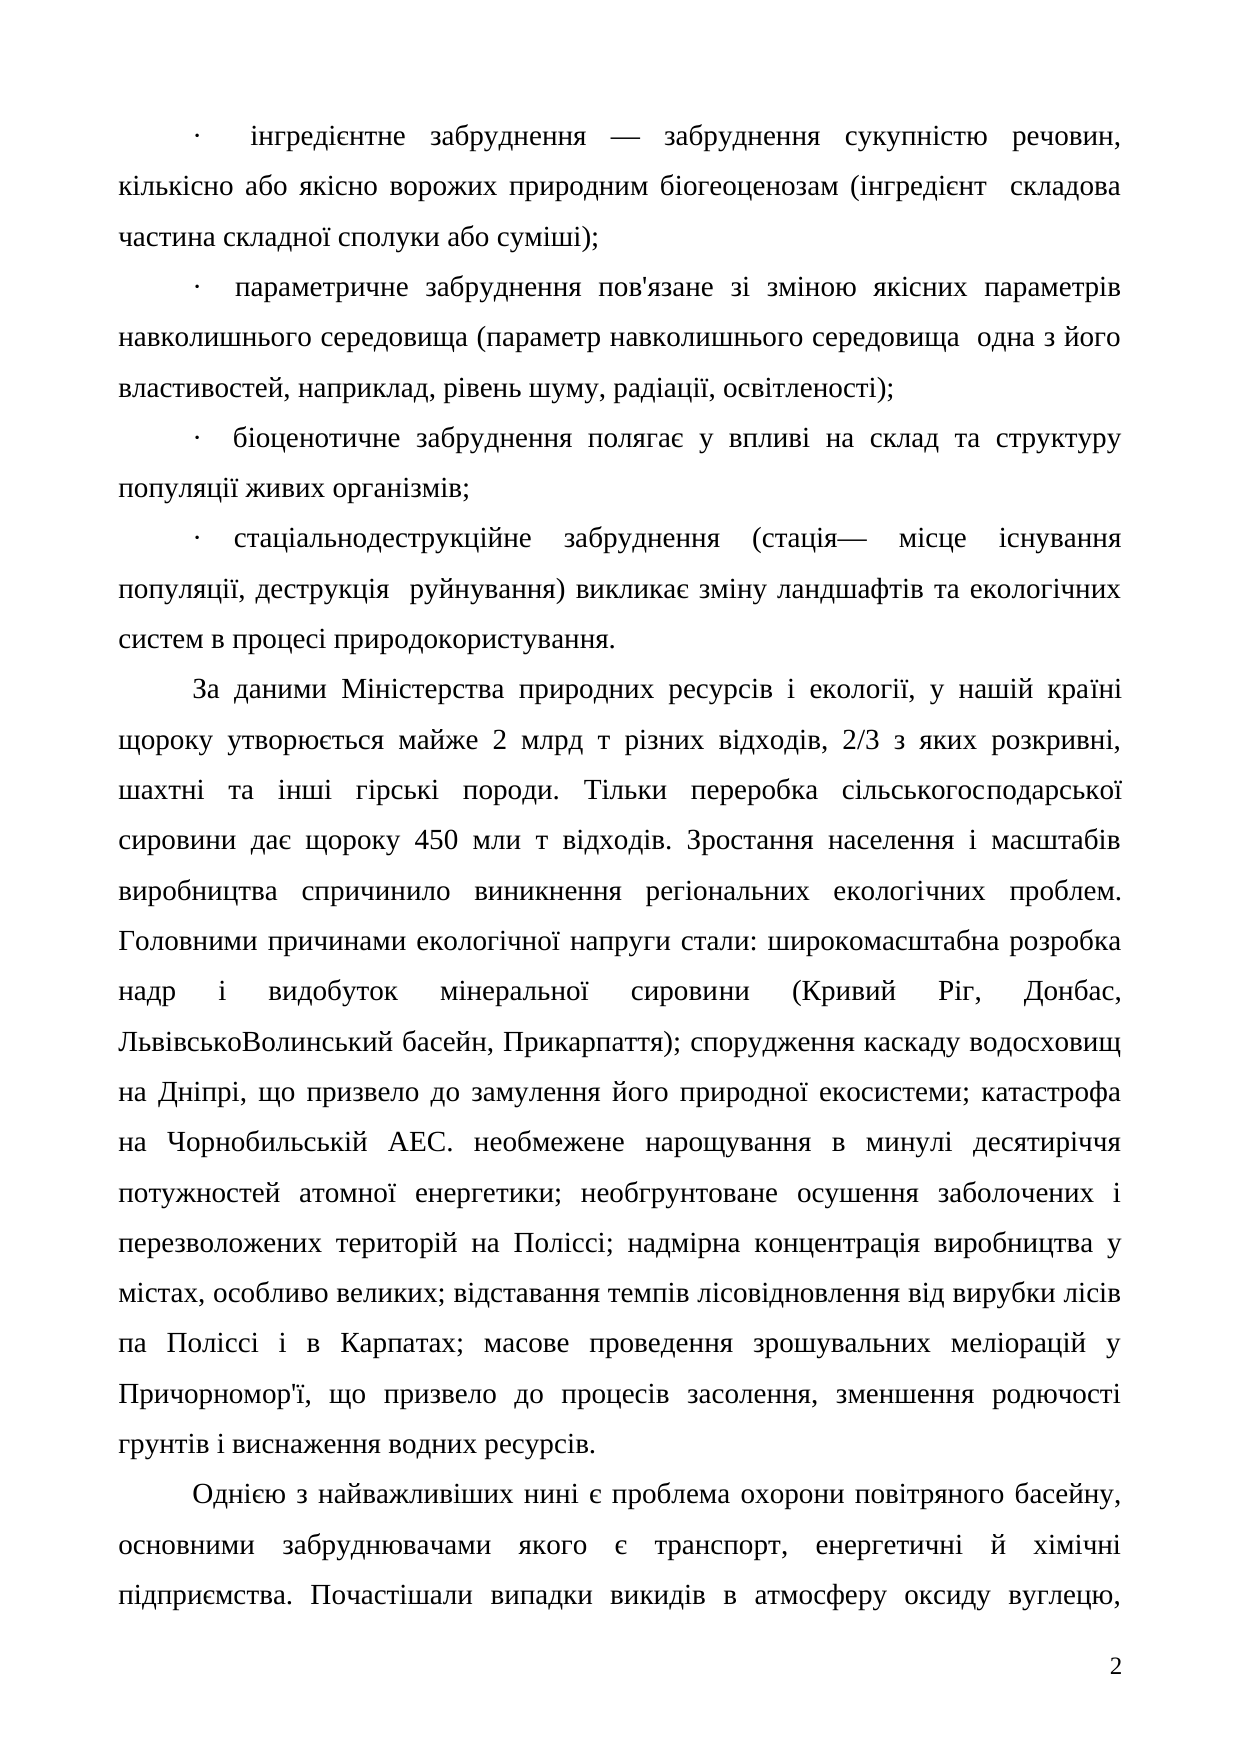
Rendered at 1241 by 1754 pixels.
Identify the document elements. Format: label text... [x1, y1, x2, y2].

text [118, 1477, 1122, 1611]
text · інгредієнтне забруднення — забруднення сукупністю речовин, кількісно або якісно ворожих природним біогеоценозам (інгредієнт складова частина складної сполуки або суміші); [118, 118, 1122, 252]
text За даними Міністерства природних ресурсів і екології, у нашій кра­їні щороку утворюється майже 2 млрд т різних відходів, 2/3 з яких розкривні, шахтні та інші гірські породи. Тільки переробка сільськогос­подарської сировини дає щороку 450 мли т відходів. Зростання населення і масштабів виробництва спричинило виникнення регіональних екологі­чних проблем. Головними причинами екологічної напруги стали: широкомасштабна розробка надр і видобуток мінеральної сирови­ни (Кривий Ріг, Донбас, ЛьвівськоВолинський басейн, Прикарпаття); спорудження каскаду водосховищ на Дніпрі, що призвело до замулення його природної екосистеми; катастрофа на Чорнобильській АЕС. необмежене нарощування в минулі десятиріччя потужностей атомної енергетики; необгрунтоване осушення заболочених і перезволожених терито­рій на Поліссі; надмірна концентрація виробництва у містах, особливо великих; відставання темпів лісовідновлення від вирубки лісів па Поліссі і в Карпатах; масове проведення зрошувальних меліорацій у Причорномор'ї, що призвело до процесів засолення, зменшення родючості грунтів і висна­ження водних ресурсів. [118, 672, 1122, 1460]
text · параметричне забруднення пов'язане зі зміною якісних параметрів навколишнього середовища (параметр навколишнього середовища одна з його властивостей, наприклад, рівень шуму, радіації, освітленості); [118, 269, 1122, 403]
text · біоценотичне забруднення полягає у впливі на склад та структуру популяції живих організмів; [118, 420, 1122, 504]
text · стаціальнодеструкційне забруднення (стація— місце існування популяції, деструкція руйнування) викликає зміну ландшафтів та екологічних систем в процесі природокористування. [118, 521, 1122, 655]
